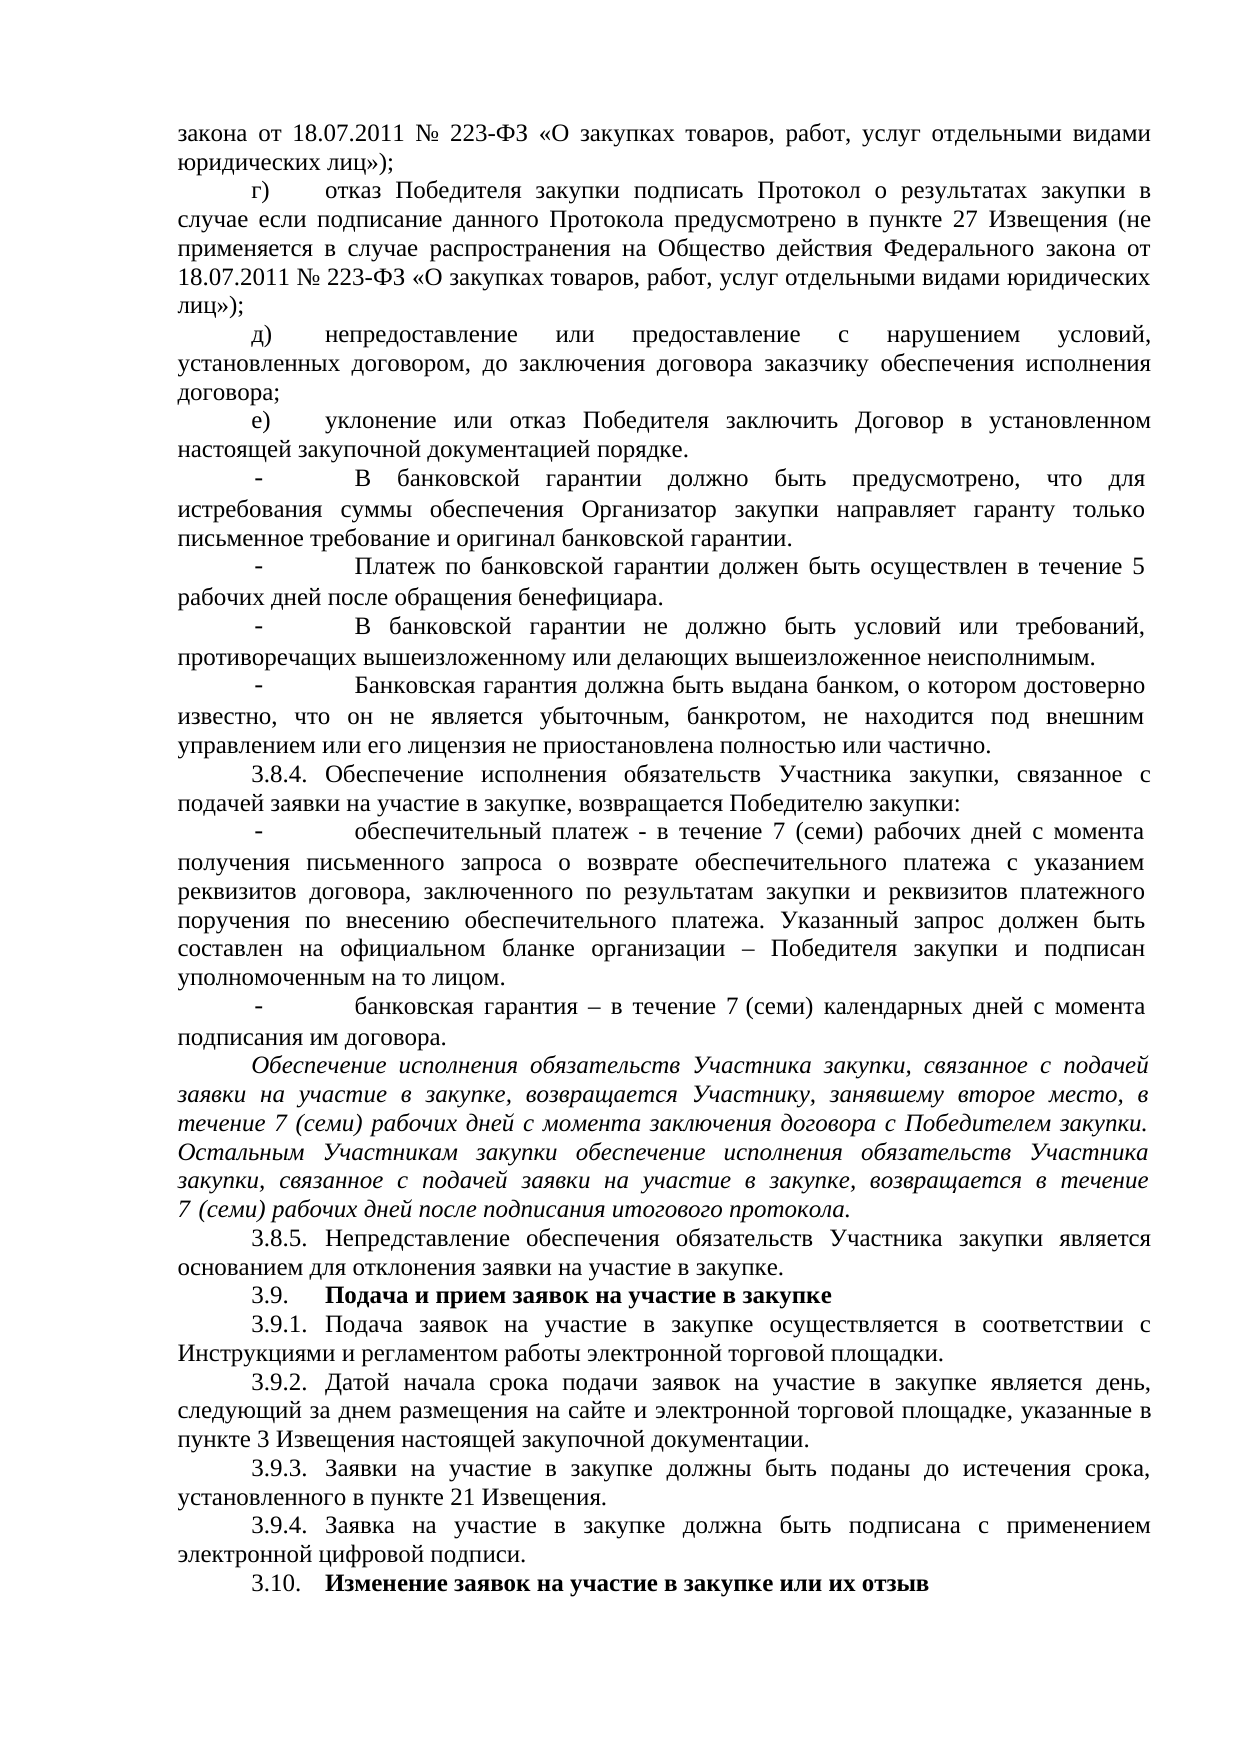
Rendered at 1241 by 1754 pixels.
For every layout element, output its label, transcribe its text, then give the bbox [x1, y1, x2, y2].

list обеспечительный платеж - в течение 7 (семи) рабочих дней с момента получения письменного запроса о возврате обеспечительного платежа с указанием реквизитов договора, заключенного по результатам закупки и реквизитов платежного поручения по внесению обеспечительного платежа. Указанный запрос должен быть составлен на официальном бланке организации – Победителя закупки и подписан уполномоченным на то лицом. [177, 816, 1146, 991]
list Обеспечение исполнения обязательств Участника закупки, связанное с подачей заявки на участие в закупке, возвращается Победителю закупки: [177, 759, 1152, 816]
text Обеспечение исполнения обязательств Участника закупки, связанное с подачей заявки на участие в закупке, возвращается Участнику, занявшему второе место, в течение 7 (семи) рабочих дней с момента заключения договора с Победителем закупки. Остальным Участникам закупки обеспечение исполнения обязательств Участника закупки, связанное с подачей заявки на участие в закупке, возвращается в течение 7 (семи) рабочих дней после подписания итогового протокола. [177, 1051, 1152, 1223]
list В банковской гарантии не должно быть условий или требований, противоречащих вышеизложенному или делающих вышеизложенное неисполнимым. [177, 611, 1146, 671]
list В банковской гарантии должно быть предусмотрено, что для истребования суммы обеспечения Организатор закупки направляет гаранту только письменное требование и оригинал банковской гарантии. [177, 463, 1146, 551]
list банковская гарантия – в течение 7 (семи) календарных дней с момента подписания им договора. [177, 991, 1146, 1051]
list Датой начала срока подачи заявок на участие в закупке является день, следующий за днем размещения на сайте и электронной торговой площадке, указанные в пункте 3 Извещения настоящей закупочной документации. [177, 1367, 1152, 1453]
list Банковская гарантия должна быть выдана банком, о котором достоверно известно, что он не является убыточным, банкротом, не находится под внешним управлением или его лицензия не приостановлена полностью или частично. [177, 671, 1146, 759]
list отказ Победителя закупки подписать Протокол о результатах закупки в случае если подписание данного Протокола предусмотрено в пункте 27 Извещения (не применяется в случае распространения на Общество действия Федерального закона от 18.07.2011 № 223-ФЗ «О закупках товаров, работ, услуг отдельными видами юридических лиц»); [177, 176, 1152, 319]
list Изменение заявок на участие в закупке или их отзыв [177, 1568, 1152, 1597]
list Подача заявок на участие в закупке осуществляется в соответствии с Инструкциями и регламентом работы электронной торговой площадки. [177, 1309, 1152, 1367]
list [177, 118, 1152, 176]
list Заявка на участие в закупке должна быть подписана с применением электронной цифровой подписи. [177, 1511, 1152, 1568]
list Непредставление обеспечения обязательств Участника закупки является основанием для отклонения заявки на участие в закупке. [177, 1223, 1152, 1281]
list Заявки на участие в закупке должны быть поданы до истечения срока, установленного в пункте 21 Извещения. [177, 1453, 1152, 1511]
list Платеж по банковской гарантии должен быть осуществлен в течение 5 рабочих дней после обращения бенефициара. [177, 551, 1146, 611]
list непредоставление или предоставление с нарушением условий, установленных договором, до заключения договора заказчику обеспечения исполнения договора; [177, 319, 1152, 406]
list Подача и прием заявок на участие в закупке [177, 1281, 1152, 1309]
list уклонение или отказ Победителя заключить Договор в установленном настоящей закупочной документацией порядке. [177, 406, 1152, 463]
